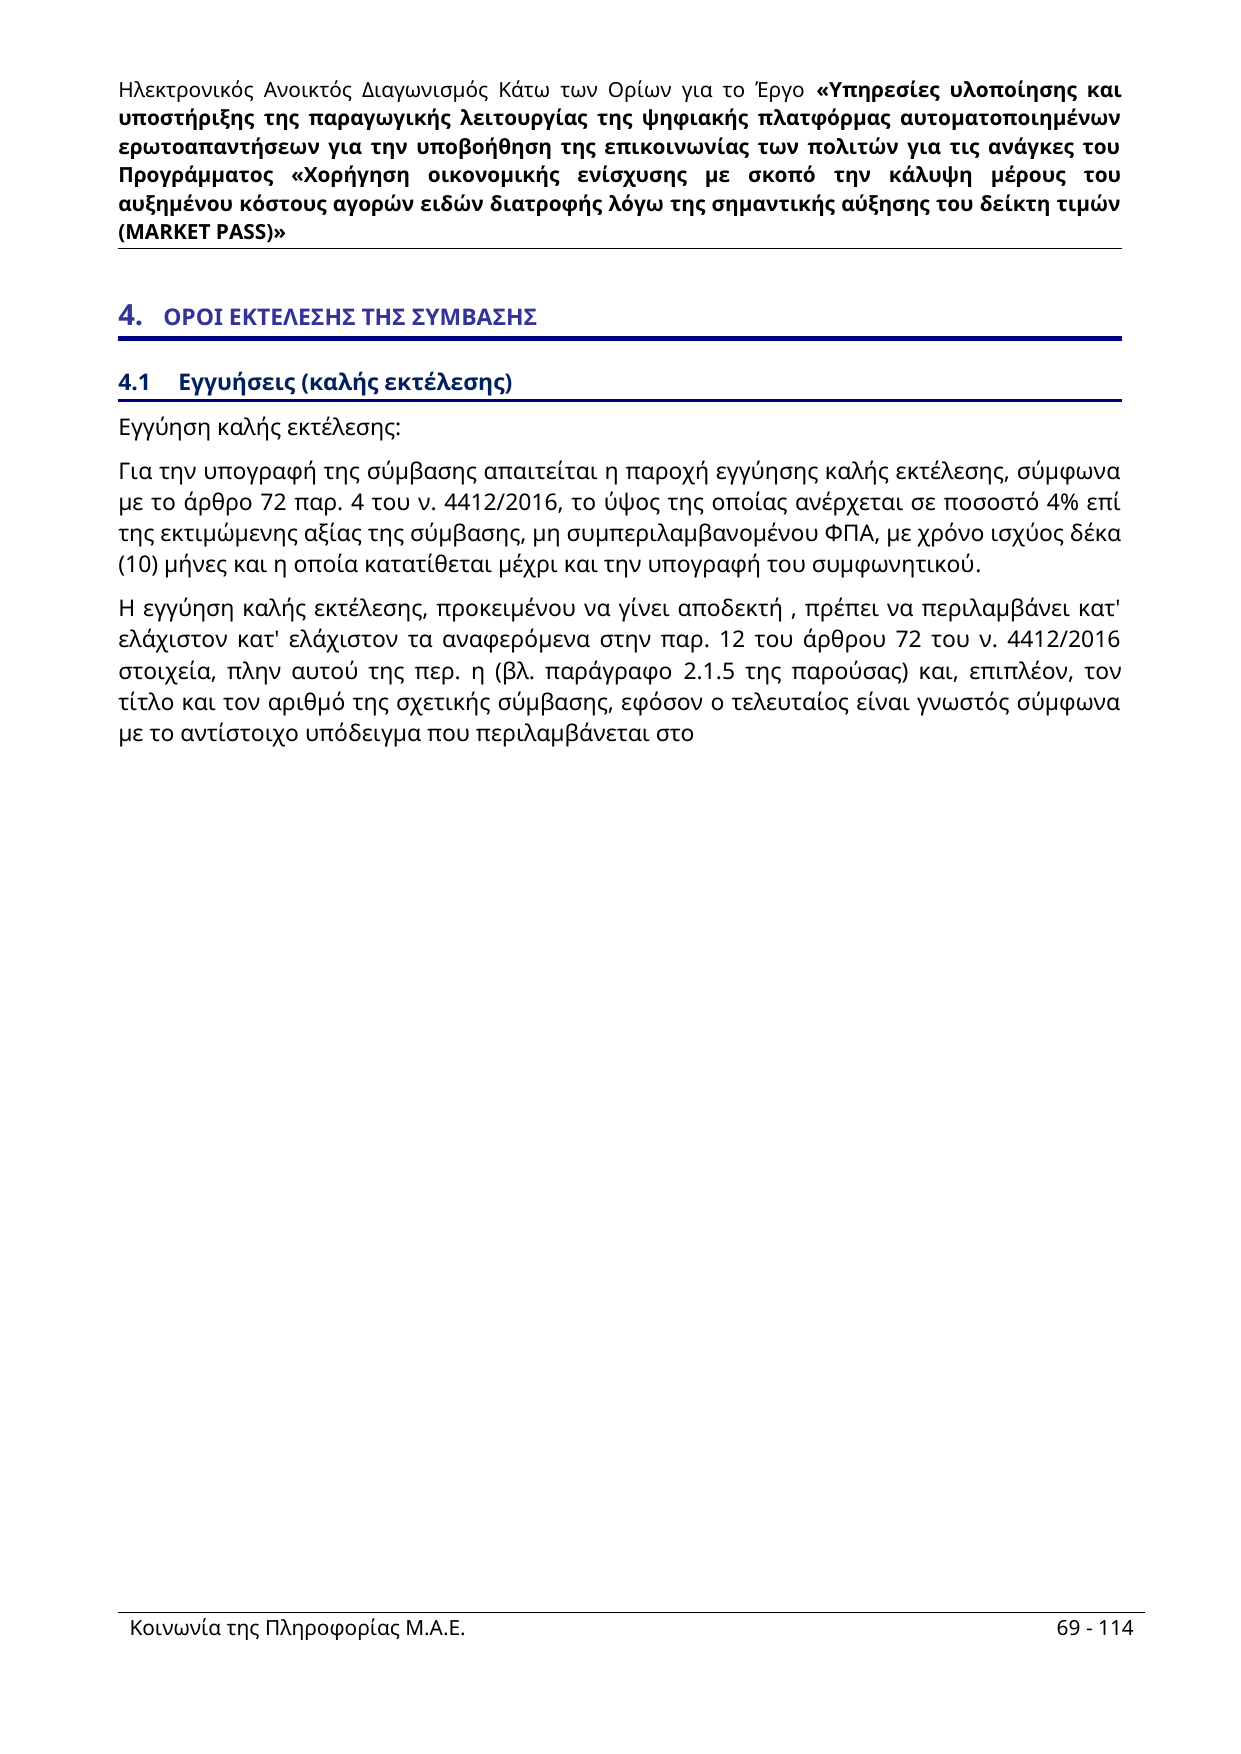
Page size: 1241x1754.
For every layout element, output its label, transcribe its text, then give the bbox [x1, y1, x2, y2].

text Η εγγύηση καλής εκτέλεσης, προκειμένου να γίνει αποδεκτή , πρέπει να περιλαμβάνει κατ' ελάχιστον κατ' ελάχιστον τα αναφερόμενα στην παρ. 12 του άρθρου 72 του ν. 4412/2016 στοιχεία, πλην αυτού της περ. η (βλ. παράγραφο 2.1.5 της παρούσας) και, επιπλέον, τον τίτλο και τον αριθμό της σχετικής σύμβασης, εφόσον ο τελευταίος είναι γνωστός σύμφωνα με το αντίστοιχο υπόδειγμα που περιλαμβάνεται στο [118, 592, 1122, 748]
text Για την υπογραφή της σύμβασης απαιτείται η παροχή εγγύησης καλής εκτέλεσης, σύμφωνα με το άρθρο 72 παρ. 4 του ν. 4412/2016, το ύψος της οποίας ανέρχεται σε ποσοστό 4% επί της εκτιμώμενης αξίας της σύμβασης, μη συμπεριλαμβανομένου ΦΠΑ, με χρόνο ισχύος δέκα (10) μήνες και η οποία κατατίθεται μέχρι και την υπογραφή του συμφωνητικού. [118, 454, 1122, 579]
subtitle Εγγυήσεις (καλής εκτέλεσης) [118, 366, 1122, 399]
subtitle ΟΡΟΙ ΕΚΤΕΛΕΣΗΣ ΤΗΣ ΣΥΜΒΑΣΗΣ [118, 294, 1122, 336]
text Εγγύηση καλής εκτέλεσης: [118, 411, 1122, 442]
